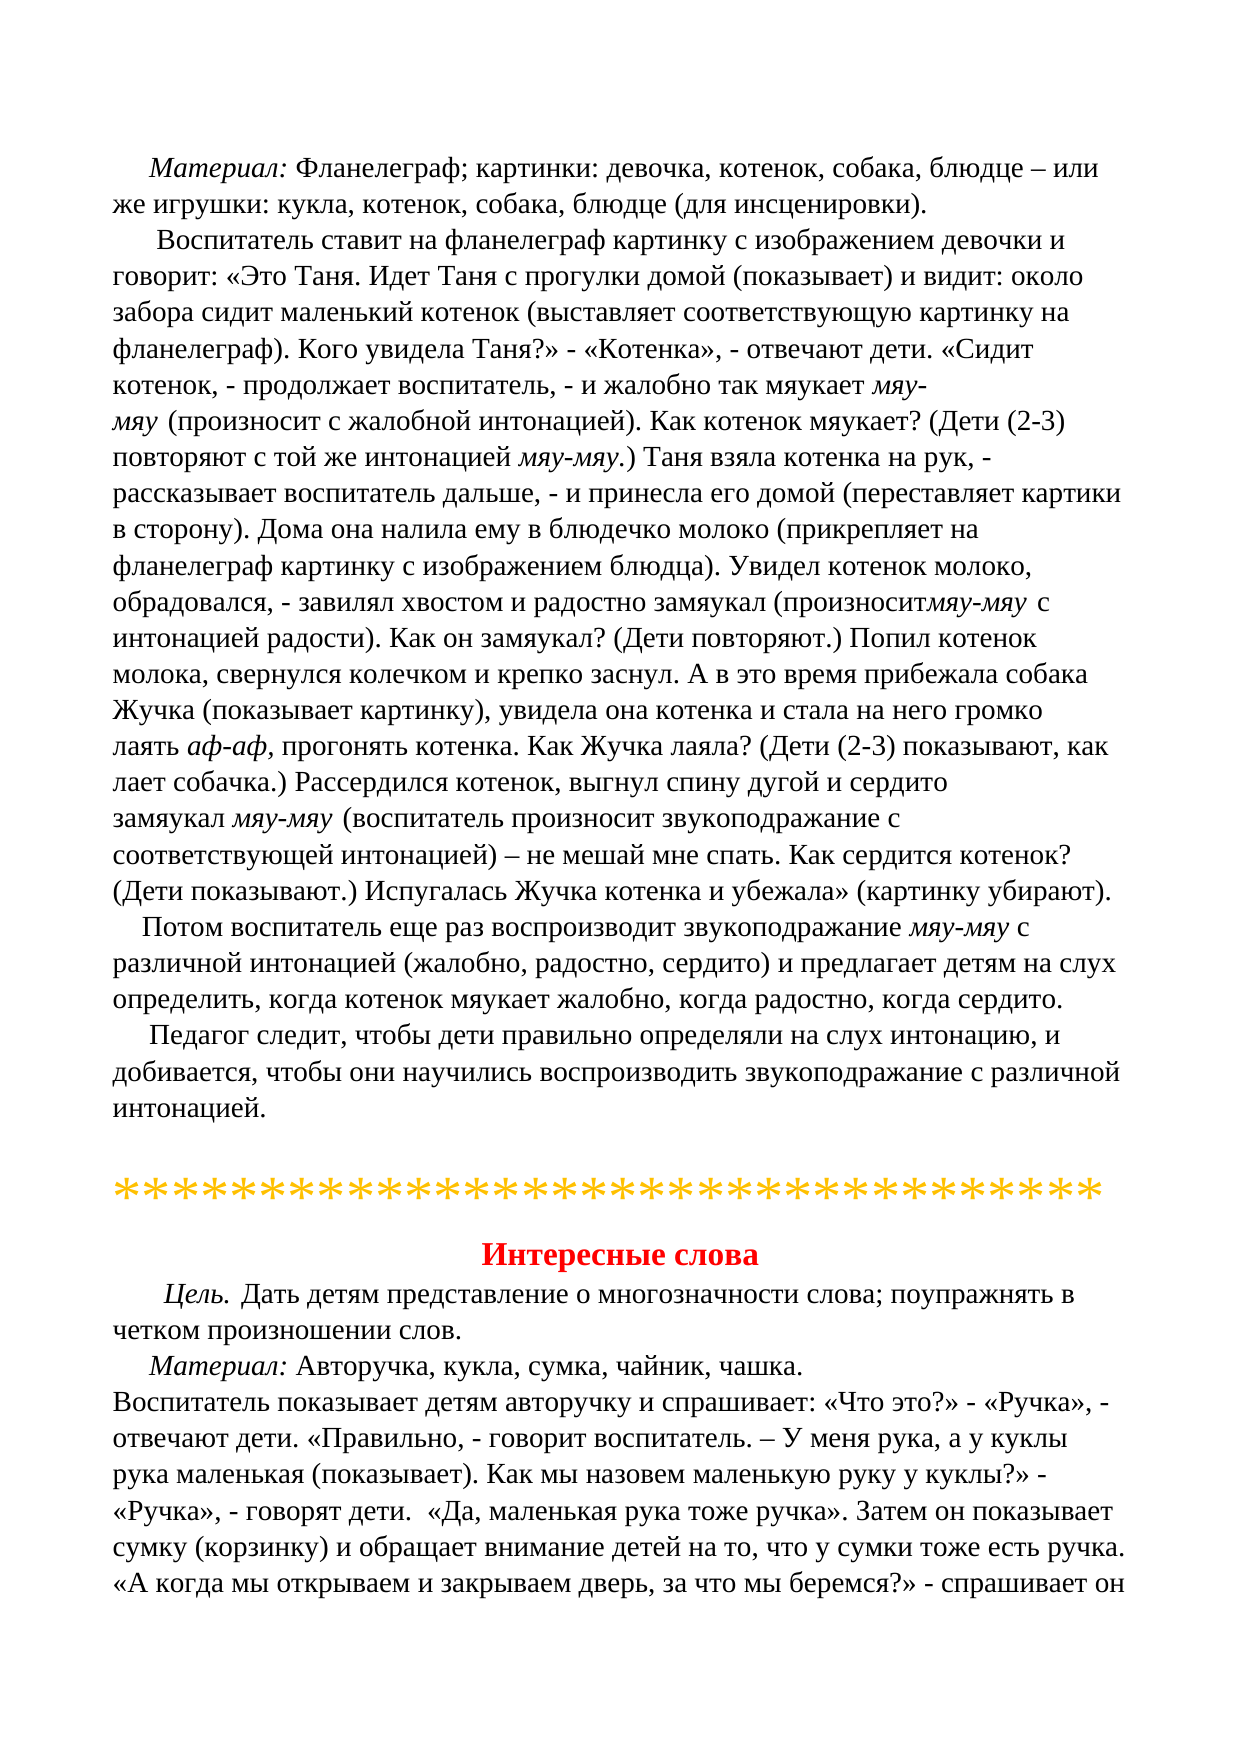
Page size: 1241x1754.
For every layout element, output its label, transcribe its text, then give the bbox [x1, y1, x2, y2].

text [112, 1384, 1128, 1598]
text Потом воспитатель еще раз воспроизводит звукоподражание мяу-мяу с различной интонацией (жалобно, радостно, сердито) и предлагает детям на слух определить, когда котенок мяукает жалобно, когда радостно, когда сердито. [112, 909, 1128, 1015]
text Материал: Авторучка, кукла, сумка, чайник, чашка. [112, 1348, 1128, 1382]
text Педагог следит, чтобы дети правильно определяли на слух интонацию, и добивается, чтобы они научились воспроизводить звукоподражание с различной интонацией. [112, 1017, 1128, 1123]
text Цель. Дать детям представление о многозначности слова; поупражнять в четком произношении слов. [112, 1276, 1128, 1346]
text Интересные слова [112, 1234, 1128, 1273]
text Воспитатель ставит на фланелеграф картинку с изображением девочки и говорит: «Это Таня. Идет Таня с прогулки домой (показывает) и видит: около забора сидит маленький котенок (выставляет соответствующую картинку на фланелеграф). Кого увидела Таня?» - «Котенка», - отвечают дети. «Сидит котенок, - продолжает воспитатель, - и жалобно так мяукает мяу-мяу (произносит с жалобной интонацией). Как котенок мяукает? (Дети (2-3) повторяют с той же интонацией мяу-мяу.) Таня взяла котенка на рук, - рассказывает воспитатель дальше, - и принесла его домой (переставляет картики в сторону). Дома она налила ему в блюдечко молоко (прикрепляет на фланелеграф картинку с изображением блюдца). Увидел котенок молоко, обрадовался, - завилял хвостом и радостно замяукал (произноситмяу-мяу с интонацией радости). Как он замяукал? (Дети повторяют.) Попил котенок молока, свернулся колечком и крепко заснул. А в это время прибежала собака Жучка (показывает картинку), увидела она котенка и стала на него громко лаять аф-аф, прогонять котенка. Как Жучка лаяла? (Дети (2-3) показывают, как лает собачка.) Рассердился котенок, выгнул спину дугой и сердито замяукал мяу-мяу (воспитатель произносит звукоподражание с соответствующей интонацией) – не мешай мне спать. Как сердится котенок? (Дети показывают.) Испугалась Жучка котенка и убежала» (картинку убирают). [112, 222, 1128, 906]
text ********************************** [112, 1162, 1128, 1229]
text Материал: Фланелеграф; картинки: девочка, котенок, собака, блюдце – или же игрушки: кукла, котенок, собака, блюдце (для инсценировки). [112, 150, 1128, 220]
